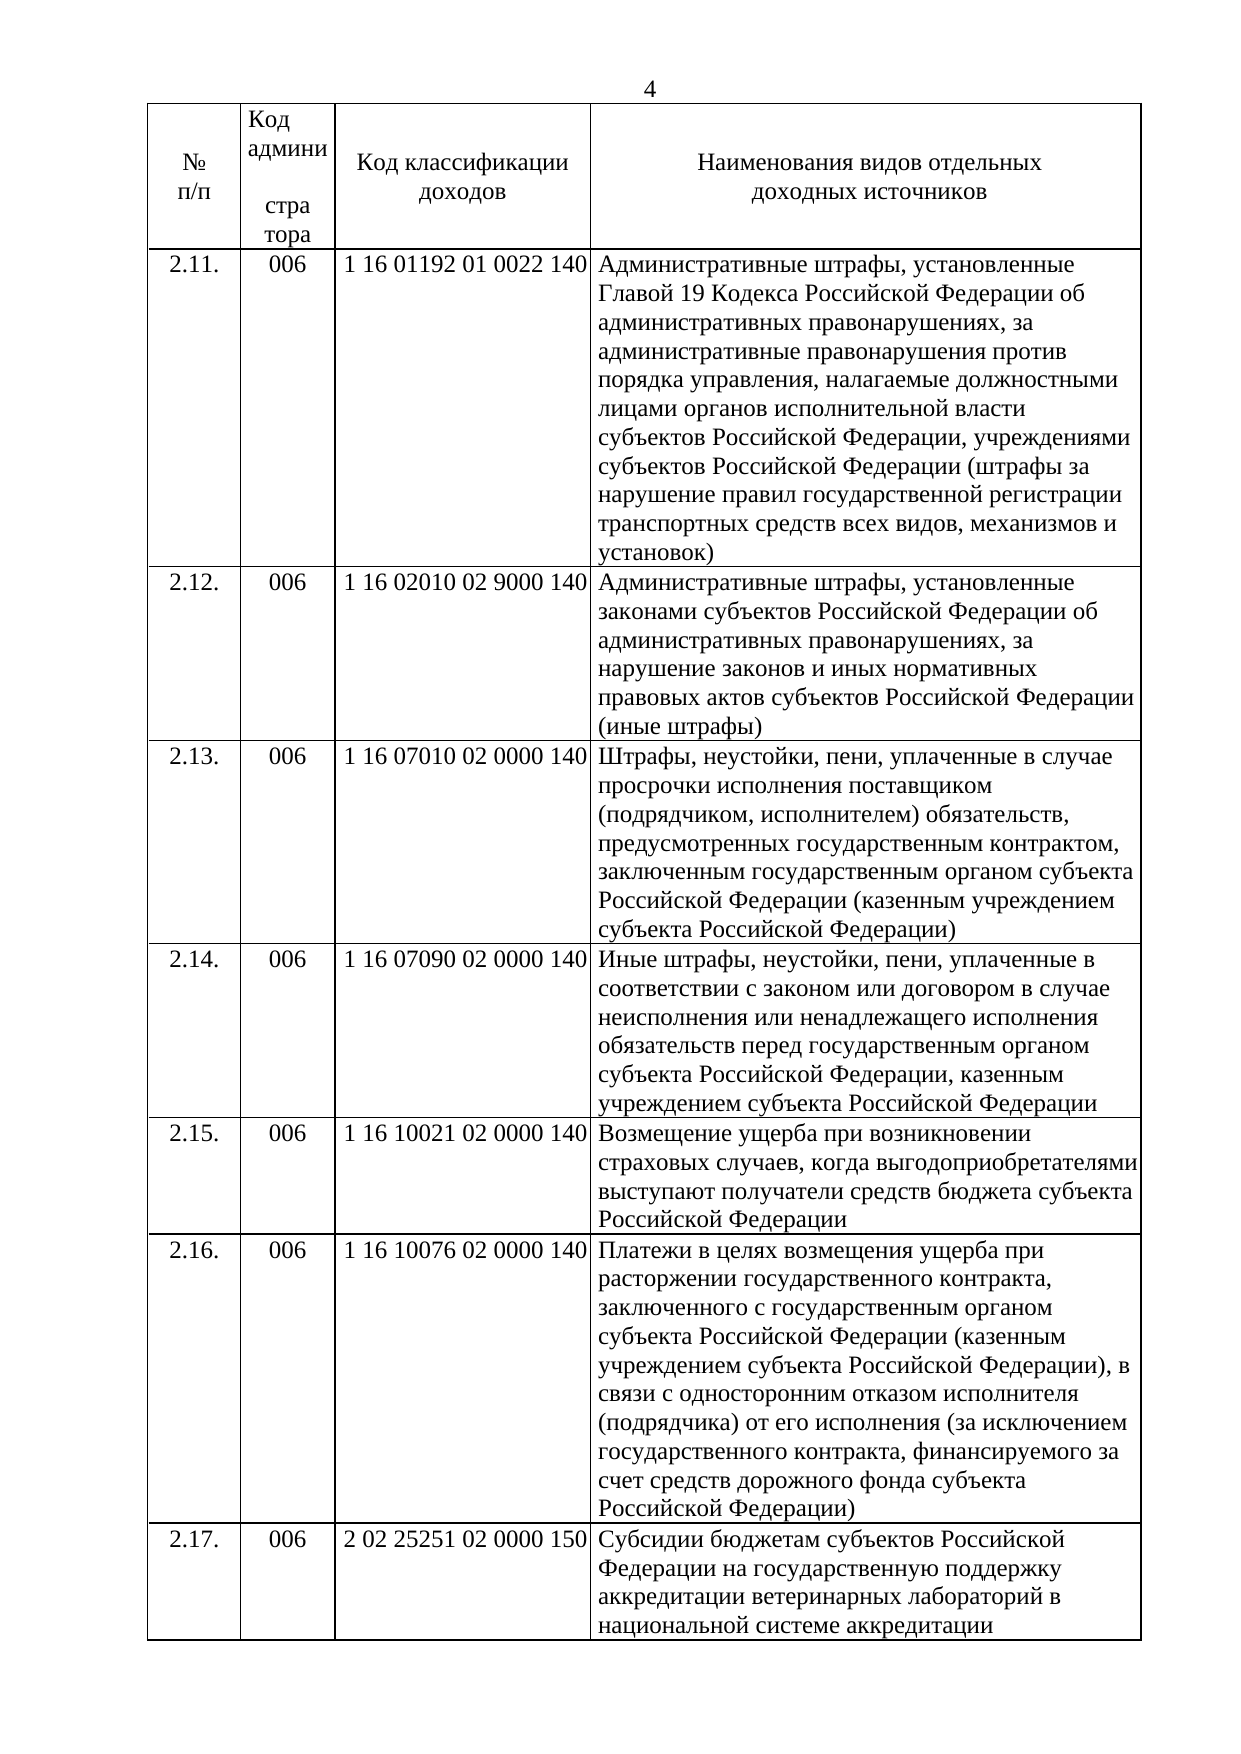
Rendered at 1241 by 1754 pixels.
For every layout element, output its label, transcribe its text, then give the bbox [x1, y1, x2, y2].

table_cell Платежи в целях возмещения ущерба при расторжении государственного контракта, заключенного с государственным органом субъекта Российской Федерации (казенным учреждением субъекта Российской Федерации), в связи с односторонним отказом исполнителя (подрядчика) от его исполнения (за исключением государственного контракта, финансируемого за счет средств дорожного фонда субъекта Российской Федерации) [591, 1235, 1140, 1522]
table_cell 006 [241, 567, 334, 740]
table_cell Административные штрафы, установленные Главой 19 Кодекса Российской Федерации об административных правонарушениях, за административные правонарушения против порядка управления, налагаемые должностными лицами органов исполнительной власти субъектов Российской Федерации, учреждениями субъектов Российской Федерации (штрафы за нарушение правил государственной регистрации транспортных средств всех видов, механизмов и установок) [591, 250, 1140, 566]
table_cell 1 16 07090 02 0000 140 [336, 944, 590, 1117]
table_cell Иные штрафы, неустойки, пени, уплаченные в соответствии с законом или договором в случае неисполнения или ненадлежащего исполнения обязательств перед государственным органом субъекта Российской Федерации, казенным учреждением субъекта Российской Федерации [591, 944, 1140, 1117]
table_cell 1 16 01192 01 0022 140 [336, 250, 590, 566]
table_cell 006 [241, 1235, 334, 1522]
table_cell Субсидии бюджетам субъектов Российской Федерации на государственную поддержку аккредитации ветеринарных лабораторий в национальной системе аккредитации [591, 1524, 1140, 1639]
table_cell 1 16 10076 02 0000 140 [336, 1235, 590, 1522]
table_cell 2.15. [148, 1118, 240, 1233]
table_cell 2.14. [148, 944, 240, 1117]
table_cell 2.16. [148, 1234, 240, 1522]
table_cell 1 16 07010 02 0000 140 [336, 741, 590, 943]
table_cell 1 16 02010 02 9000 140 [336, 567, 590, 740]
table_cell 006 [241, 250, 334, 566]
table_header № п/п [148, 104, 240, 248]
table_cell 2.17. [148, 1523, 240, 1639]
table_header Наименования видов отдельных доходных источников [591, 104, 1140, 248]
table_cell 1 16 10021 02 0000 140 [336, 1118, 590, 1233]
table_cell Штрафы, неустойки, пени, уплаченные в случае просрочки исполнения поставщиком (подрядчиком, исполнителем) обязательств, предусмотренных государственным контрактом, заключенным государственным органом субъекта Российской Федерации (казенным учреждением субъекта Российской Федерации) [591, 741, 1140, 943]
table_cell 006 [241, 1118, 334, 1233]
table_cell 2.12. [148, 567, 240, 740]
table_cell 006 [241, 944, 334, 1117]
table_cell 006 [241, 1524, 334, 1639]
table_cell 2.13. [148, 741, 240, 943]
table_cell Административные штрафы, установленные законами субъектов Российской Федерации об административных правонарушениях, за нарушение законов и иных нормативных правовых актов субъектов Российской Федерации (иные штрафы) [591, 567, 1140, 740]
table_cell 2.11. [148, 249, 240, 566]
table_cell 2 02 25251 02 0000 150 [336, 1524, 590, 1639]
table_cell Возмещение ущерба при возникновении страховых случаев, когда выгодоприобретателями выступают получатели средств бюджета субъекта Российской Федерации [591, 1118, 1140, 1233]
table_header Код классификации доходов [336, 104, 590, 248]
table_header Код админи стра тора [241, 104, 334, 248]
table_cell 006 [241, 741, 334, 943]
